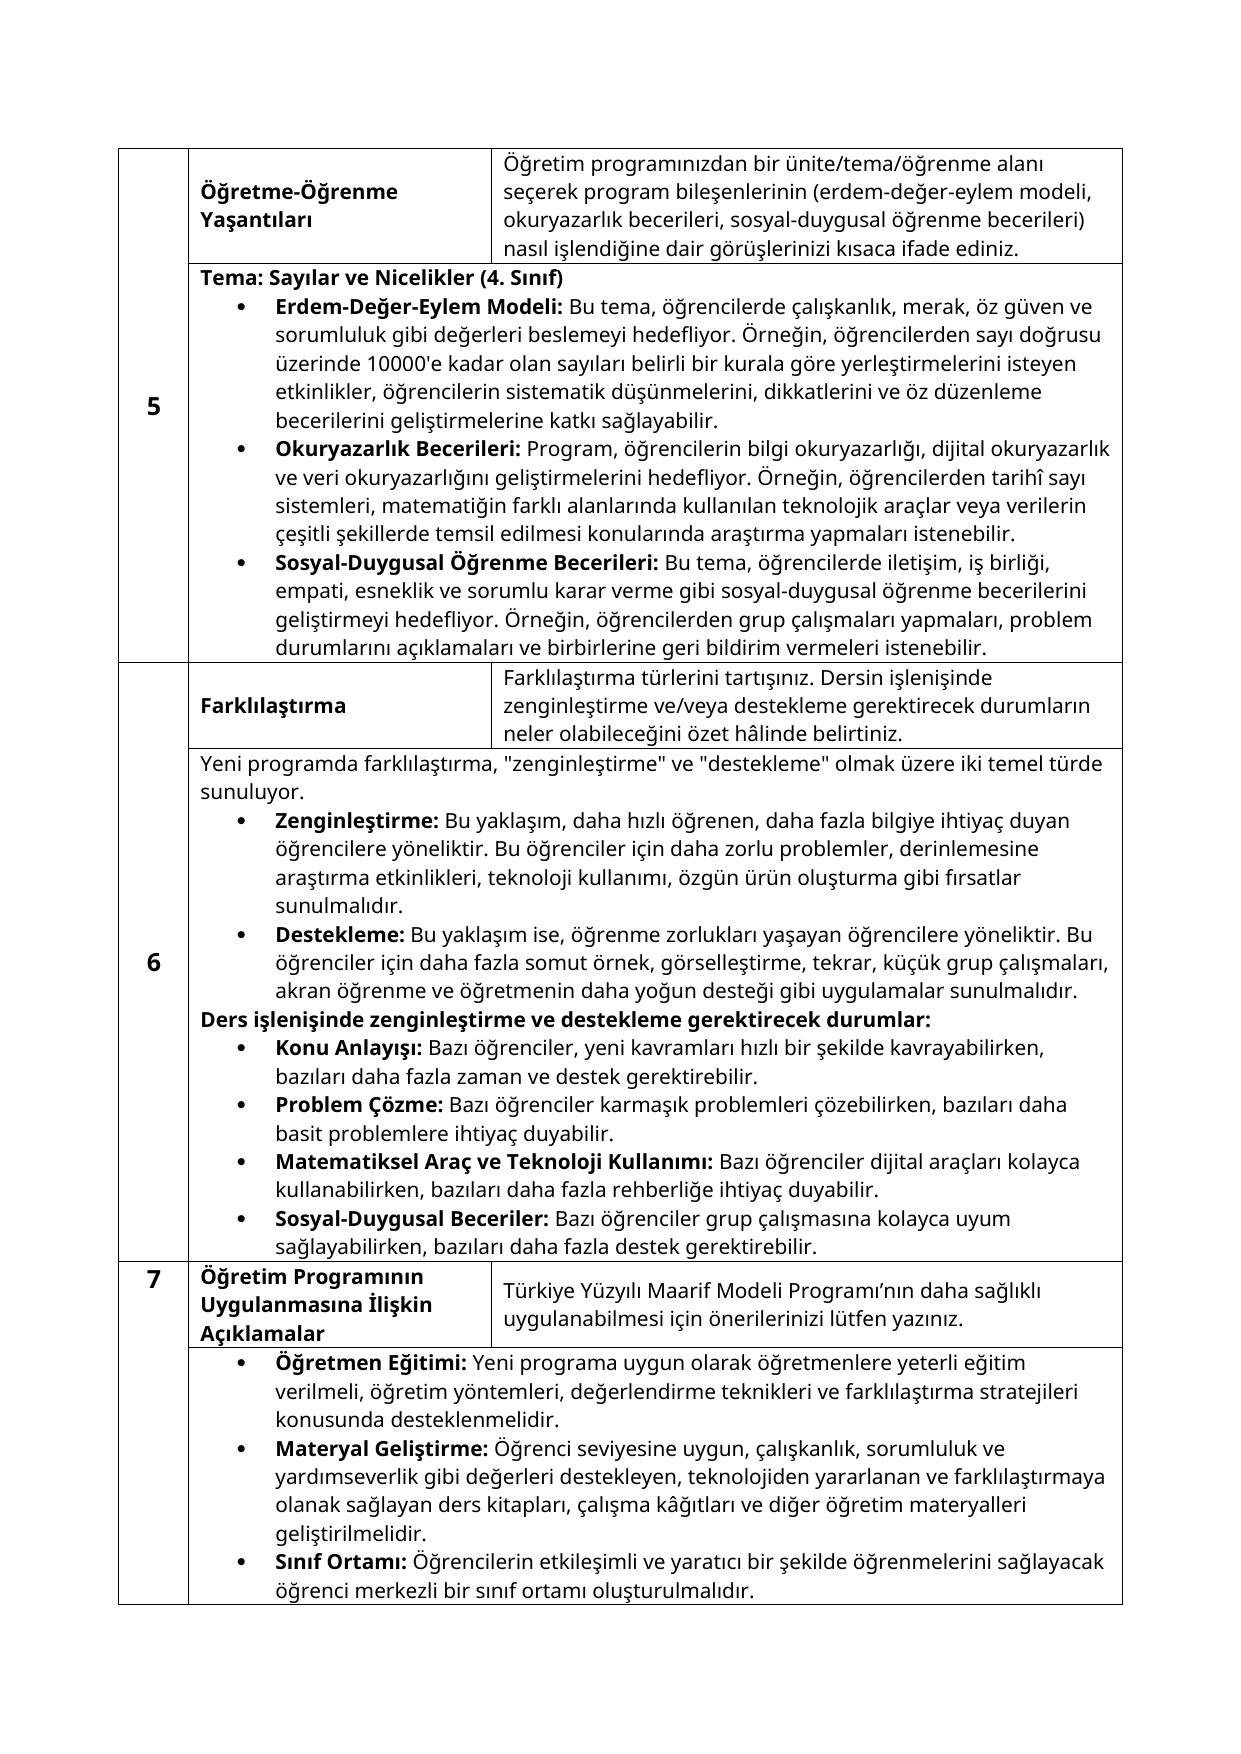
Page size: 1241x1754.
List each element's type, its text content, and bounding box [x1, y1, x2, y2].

table_cell 6 [119, 663, 188, 1261]
table_cell Öğretim Programının Uygulanmasına İlişkin Açıklamalar [189, 1262, 491, 1347]
table_cell Öğretim programınızdan bir ünite/tema/öğrenme alanı seçerek program bileşenlerinin (erdem-değer-eylem modeli, okuryazarlık becerileri, sosyal-duygusal öğrenme becerileri) nasıl işlendiğine dair görüşlerinizi kısaca ifade ediniz. [492, 149, 1122, 262]
table_cell Tema: Sayılar ve Nicelikler (4. Sınıf) Erdem-Değer-Eylem Modeli: Bu tema, öğrencilerde çalışkanlık, merak, öz güven ve sorumluluk gibi değerleri beslemeyi hedefliyor. Örneğin, öğrencilerden sayı doğrusu üzerinde 10000'e kadar olan sayıları belirli bir kurala göre yerleştirmelerini isteyen etkinlikler, öğrencilerin sistematik düşünmelerini, dikkatlerini ve öz düzenleme becerilerini geliştirmelerine katkı sağlayabilir. Okuryazarlık Becerileri: Program, öğrencilerin bilgi okuryazarlığı, dijital okuryazarlık ve veri okuryazarlığını geliştirmelerini hedefliyor. Örneğin, öğrencilerden tarihî sayı sistemleri, matematiğin farklı alanlarında kullanılan teknolojik araçlar veya verilerin çeşitli şekillerde temsil edilmesi konularında araştırma yapmaları istenebilir. Sosyal-Duygusal Öğrenme Becerileri: Bu tema, öğrencilerde iletişim, iş birliği, empati, esneklik ve sorumlu karar verme gibi sosyal-duygusal öğrenme becerilerini geliştirmeyi hedefliyor. Örneğin, öğrencilerden grup çalışmaları yapmaları, problem durumlarını açıklamaları ve birbirlerine geri bildirim vermeleri istenebilir. [189, 264, 1122, 662]
table_cell 5 [119, 149, 188, 662]
table_cell Farklılaştırma türlerini tartışınız. Dersin işlenişinde zenginleştirme ve/veya destekleme gerektirecek durumların neler olabileceğini özet hâlinde belirtiniz. [492, 663, 1122, 748]
table_cell Yeni programda farklılaştırma, "zenginleştirme" ve "destekleme" olmak üzere iki temel türde sunuluyor. Zenginleştirme: Bu yaklaşım, daha hızlı öğrenen, daha fazla bilgiye ihtiyaç duyan öğrencilere yöneliktir. Bu öğrenciler için daha zorlu problemler, derinlemesine araştırma etkinlikleri, teknoloji kullanımı, özgün ürün oluşturma gibi fırsatlar sunulmalıdır. Destekleme: Bu yaklaşım ise, öğrenme zorlukları yaşayan öğrencilere yöneliktir. Bu öğrenciler için daha fazla somut örnek, görselleştirme, tekrar, küçük grup çalışmaları, akran öğrenme ve öğretmenin daha yoğun desteği gibi uygulamalar sunulmalıdır. Ders işlenişinde zenginleştirme ve destekleme gerektirecek durumlar: Konu Anlayışı: Bazı öğrenciler, yeni kavramları hızlı bir şekilde kavrayabilirken, bazıları daha fazla zaman ve destek gerektirebilir. Problem Çözme: Bazı öğrenciler karmaşık problemleri çözebilirken, bazıları daha basit problemlere ihtiyaç duyabilir. Matematiksel Araç ve Teknoloji Kullanımı: Bazı öğrenciler dijital araçları kolayca kullanabilirken, bazıları daha fazla rehberliğe ihtiyaç duyabilir. Sosyal-Duygusal Beceriler: Bazı öğrenciler grup çalışmasına kolayca uyum sağlayabilirken, bazıları daha fazla destek gerektirebilir. [189, 749, 1122, 1261]
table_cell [189, 1348, 1122, 1604]
table_cell 7 [119, 1262, 188, 1604]
table_cell Türkiye Yüzyılı Maarif Modeli Programı’nın daha sağlıklı uygulanabilmesi için önerilerinizi lütfen yazınız. [492, 1262, 1122, 1347]
table_cell Farklılaştırma [189, 663, 491, 748]
table_cell Öğretme-Öğrenme Yaşantıları [189, 149, 491, 262]
